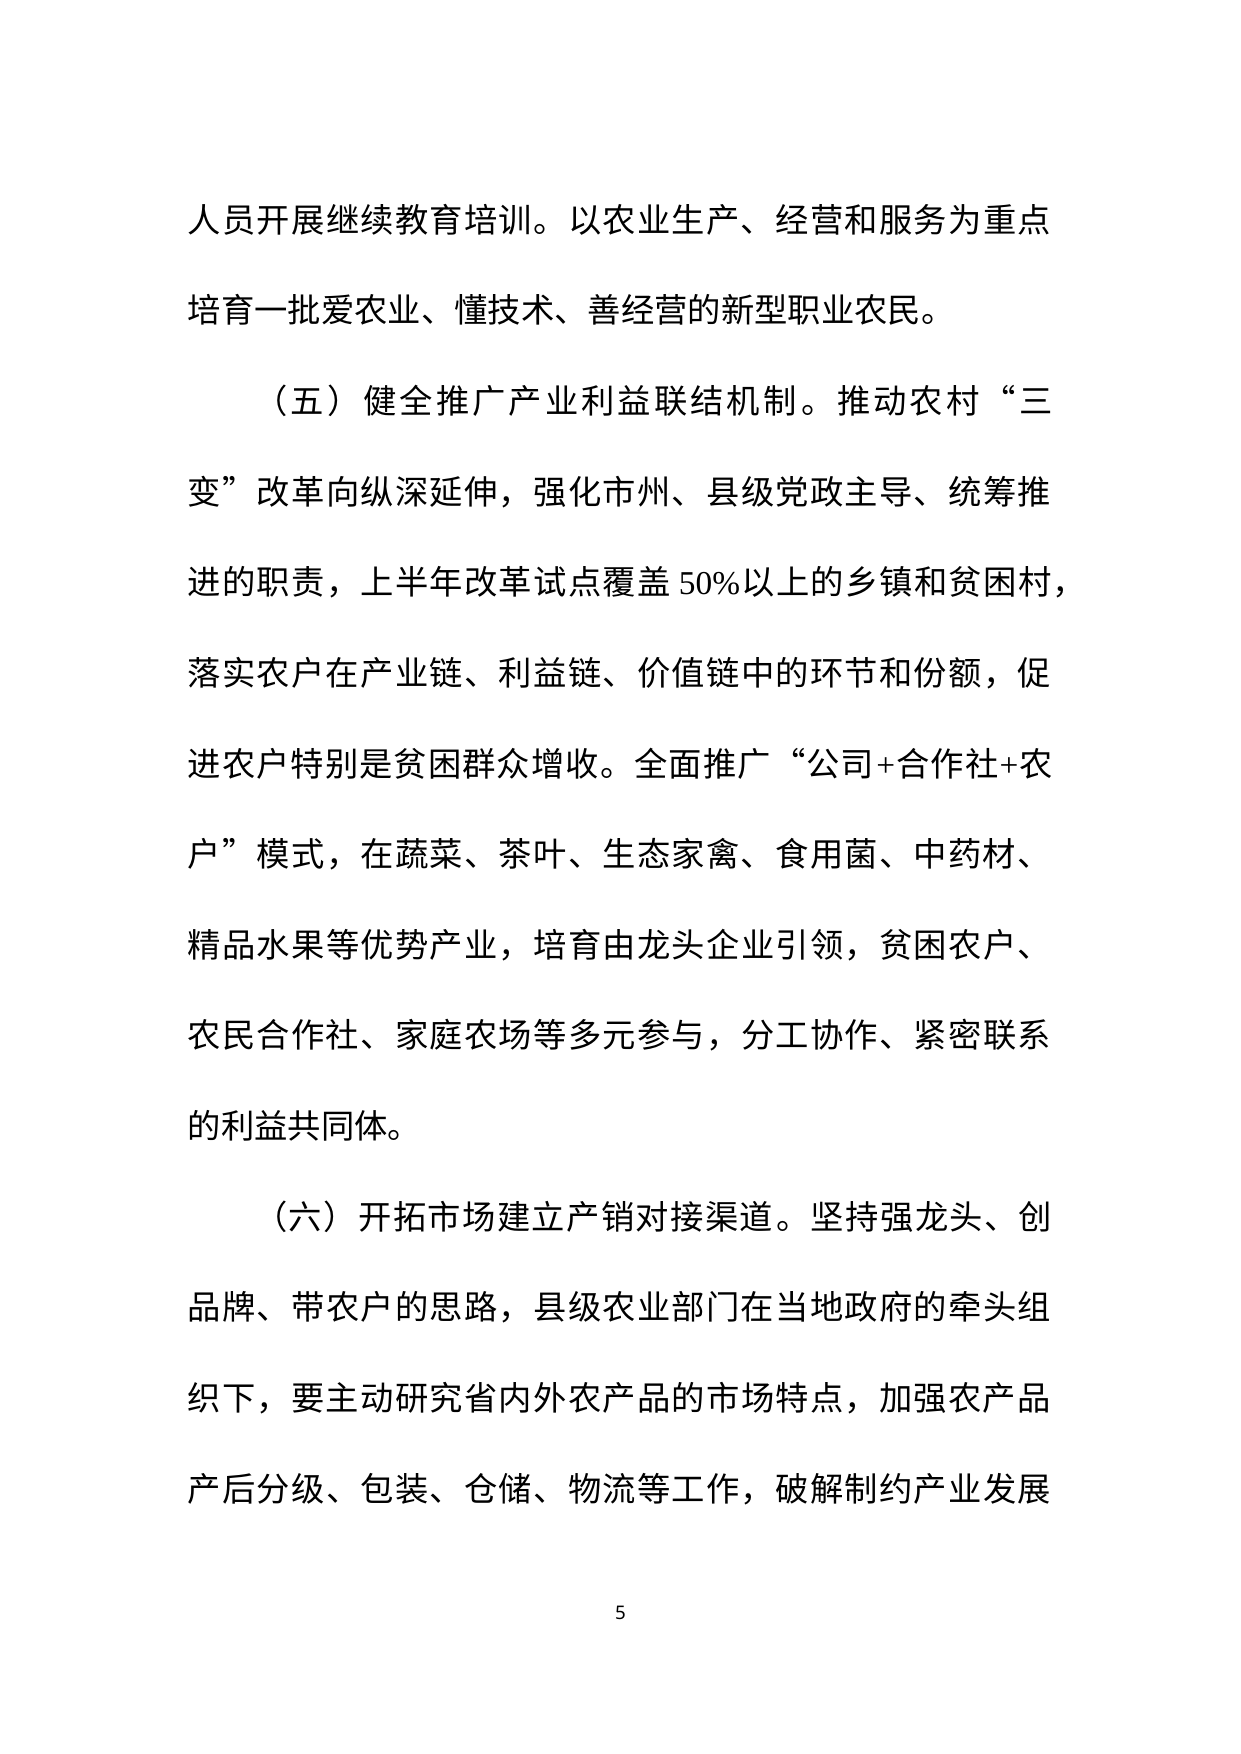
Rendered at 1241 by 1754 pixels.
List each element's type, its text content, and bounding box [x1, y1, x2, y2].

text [187, 172, 1053, 354]
text （五）健全推广产业利益联结机制。推动农村“三变”改革向纵深延伸，强化市州、县级党政主导、统筹推进的职责，上半年改革试点覆盖50%以上的乡镇和贫困村，落实农户在产业链、利益链、价值链中的环节和份额，促进农户特别是贫困群众增收。全面推广“公司+合作社+农户”模式，在蔬菜、茶叶、生态家禽、食用菌、中药材、精品水果等优势产业，培育由龙头企业引领，贫困农户、农民合作社、家庭农场等多元参与，分工协作、紧密联系的利益共同体。 [187, 354, 1053, 1169]
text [187, 1169, 1053, 1532]
